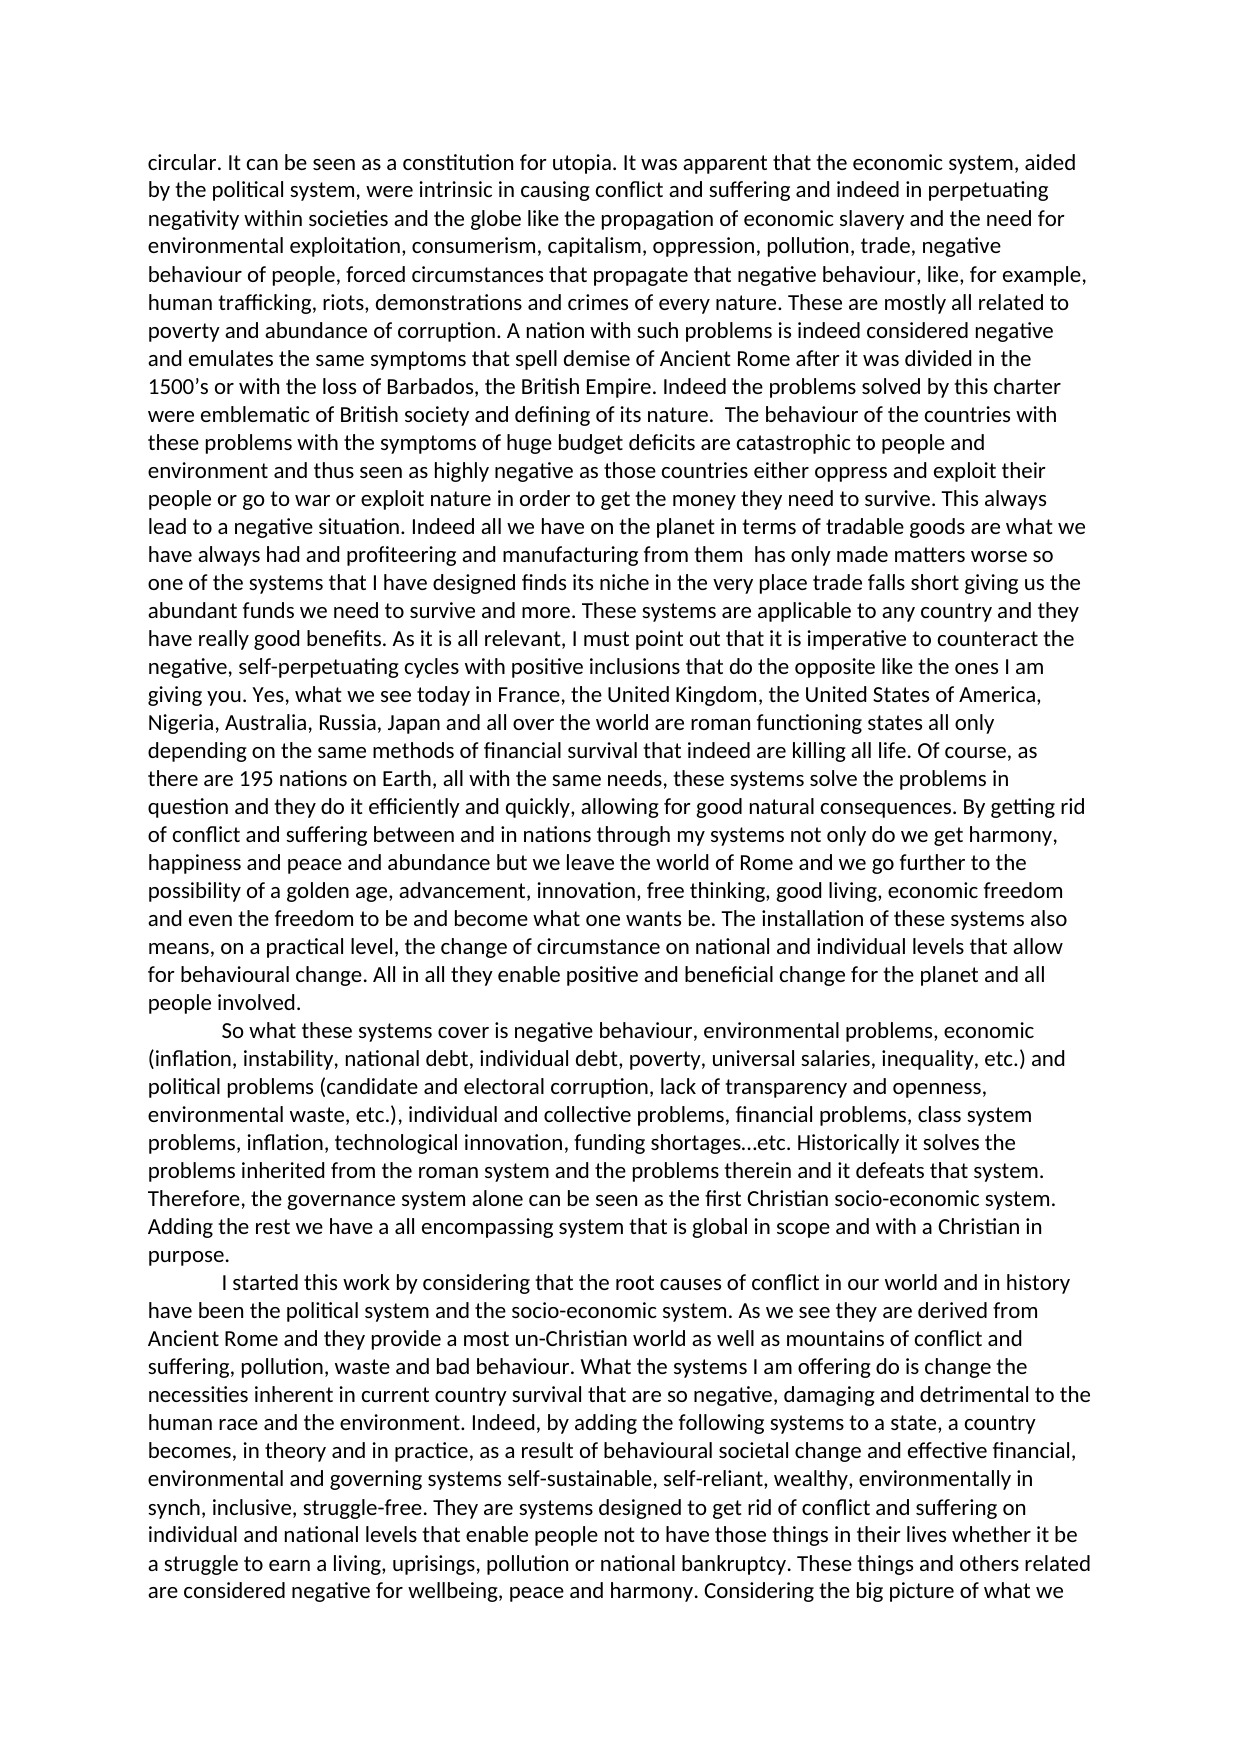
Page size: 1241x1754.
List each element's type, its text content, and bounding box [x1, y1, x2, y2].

text So what these systems cover is negative behaviour, environmental problems, economic (inflation, instability, national debt, individual debt, poverty, universal salaries, inequality, etc.) and political problems (candidate and electoral corruption, lack of transparency and openness, environmental waste, etc.), individual and collective problems, financial problems, class system problems, inflation, technological innovation, funding shortages…etc. Historically it solves the problems inherited from the roman system and the problems therein and it defeats that system. Therefore, the governance system alone can be seen as the first Christian socio-economic system. Adding the rest we have a all encompassing system that is global in scope and with a Christian in purpose. [148, 1016, 1093, 1268]
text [148, 148, 1093, 1016]
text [148, 1268, 1093, 1605]
